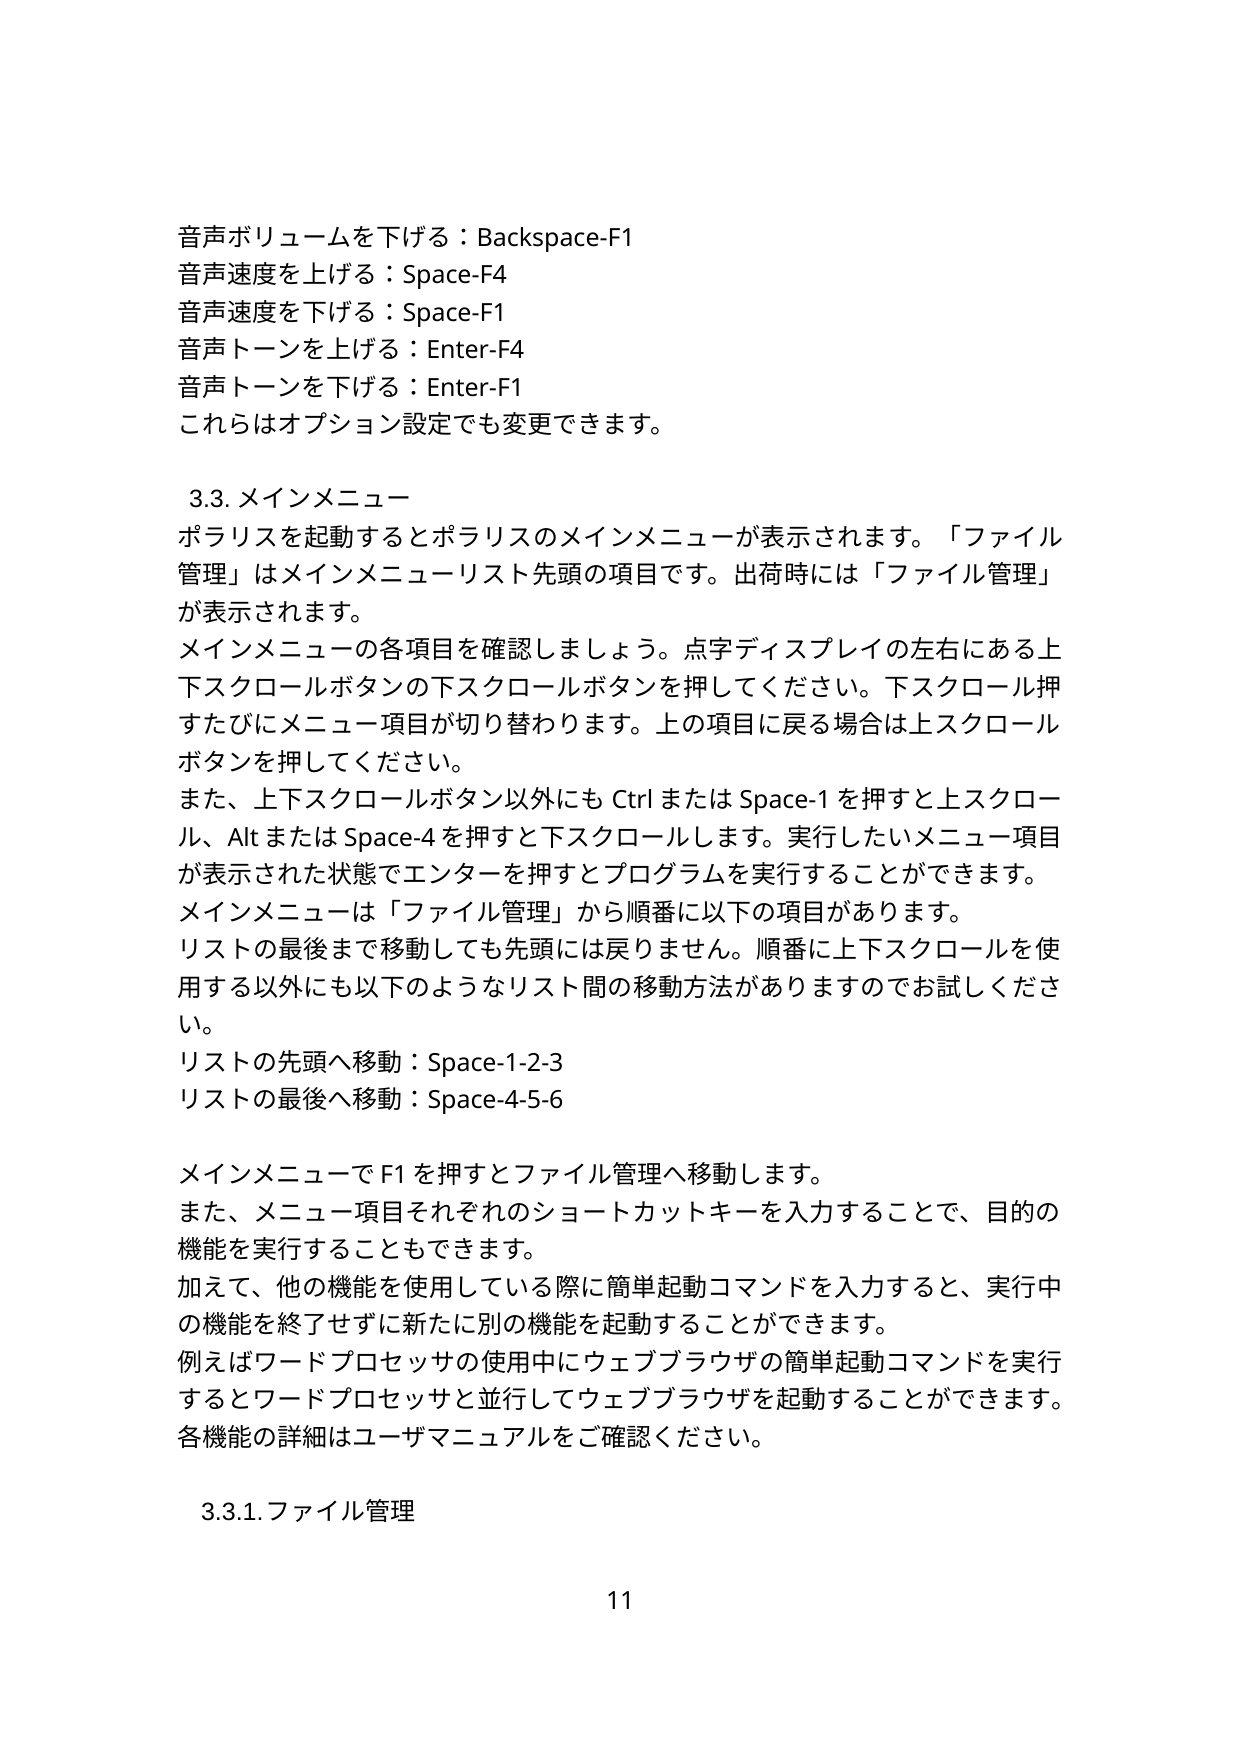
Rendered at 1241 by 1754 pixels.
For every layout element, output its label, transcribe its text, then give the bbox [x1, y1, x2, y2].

text リストの最後へ移動：Space-4-5-6 [177, 1079, 1063, 1117]
text 音声速度を上げる：Space-F4 [177, 254, 1063, 292]
subtitle メインメニュー [189, 479, 1063, 517]
text リストの先頭へ移動：Space-1-2-3 [177, 1042, 1063, 1079]
text 音声トーンを下げる：Enter-F1 [177, 367, 1063, 404]
text 加えて、他の機能を使用している際に簡単起動コマンドを入力すると、実行中の機能を終了せずに新たに別の機能を起動することができます。 [177, 1267, 1063, 1342]
text メインメニューでF1を押すとファイル管理へ移動します。 [177, 1154, 1063, 1192]
text メインメニューの各項目を確認しましょう。点字ディスプレイの左右にある上下スクロールボタンの下スクロールボタンを押してください。下スクロール押すたびにメニュー項目が切り替わります。上の項目に戻る場合は上スクロールボタンを押してください。 [177, 629, 1063, 779]
text ポラリスを起動するとポラリスのメインメニューが表示されます。「ファイル管理」はメインメニューリスト先頭の項目です。出荷時には「ファイル管理」が表示されます。 [177, 517, 1063, 629]
text また、メニュー項目それぞれのショートカットキーを入力することで、目的の機能を実行することもできます。 [177, 1192, 1063, 1267]
text 音声ボリュームを下げる：Backspace-F1 [177, 217, 1063, 254]
text 音声速度を下げる：Space-F1 [177, 292, 1063, 329]
text メインメニューは「ファイル管理」から順番に以下の項目があります。 [177, 892, 1063, 929]
text 例えばワードプロセッサの使用中にウェブブラウザの簡単起動コマンドを実行するとワードプロセッサと並行してウェブブラウザを起動することができます。 [177, 1342, 1063, 1417]
text 各機能の詳細はユーザマニュアルをご確認ください。 [177, 1417, 1063, 1454]
text また、上下スクロールボタン以外にもCtrlまたはSpace-1を押すと上スクロール、AltまたはSpace-4を押すと下スクロールします。実行したいメニュー項目が表示された状態でエンターを押すとプログラムを実行することができます。 [177, 779, 1063, 892]
text これらはオプション設定でも変更できます。 [177, 404, 1063, 442]
text リストの最後まで移動しても先頭には戻りません。順番に上下スクロールを使用する以外にも以下のようなリスト間の移動方法がありますのでお試しください。 [177, 929, 1063, 1042]
subtitle ファイル管理 [201, 1492, 1063, 1529]
text 音声トーンを上げる：Enter-F4 [177, 329, 1063, 367]
